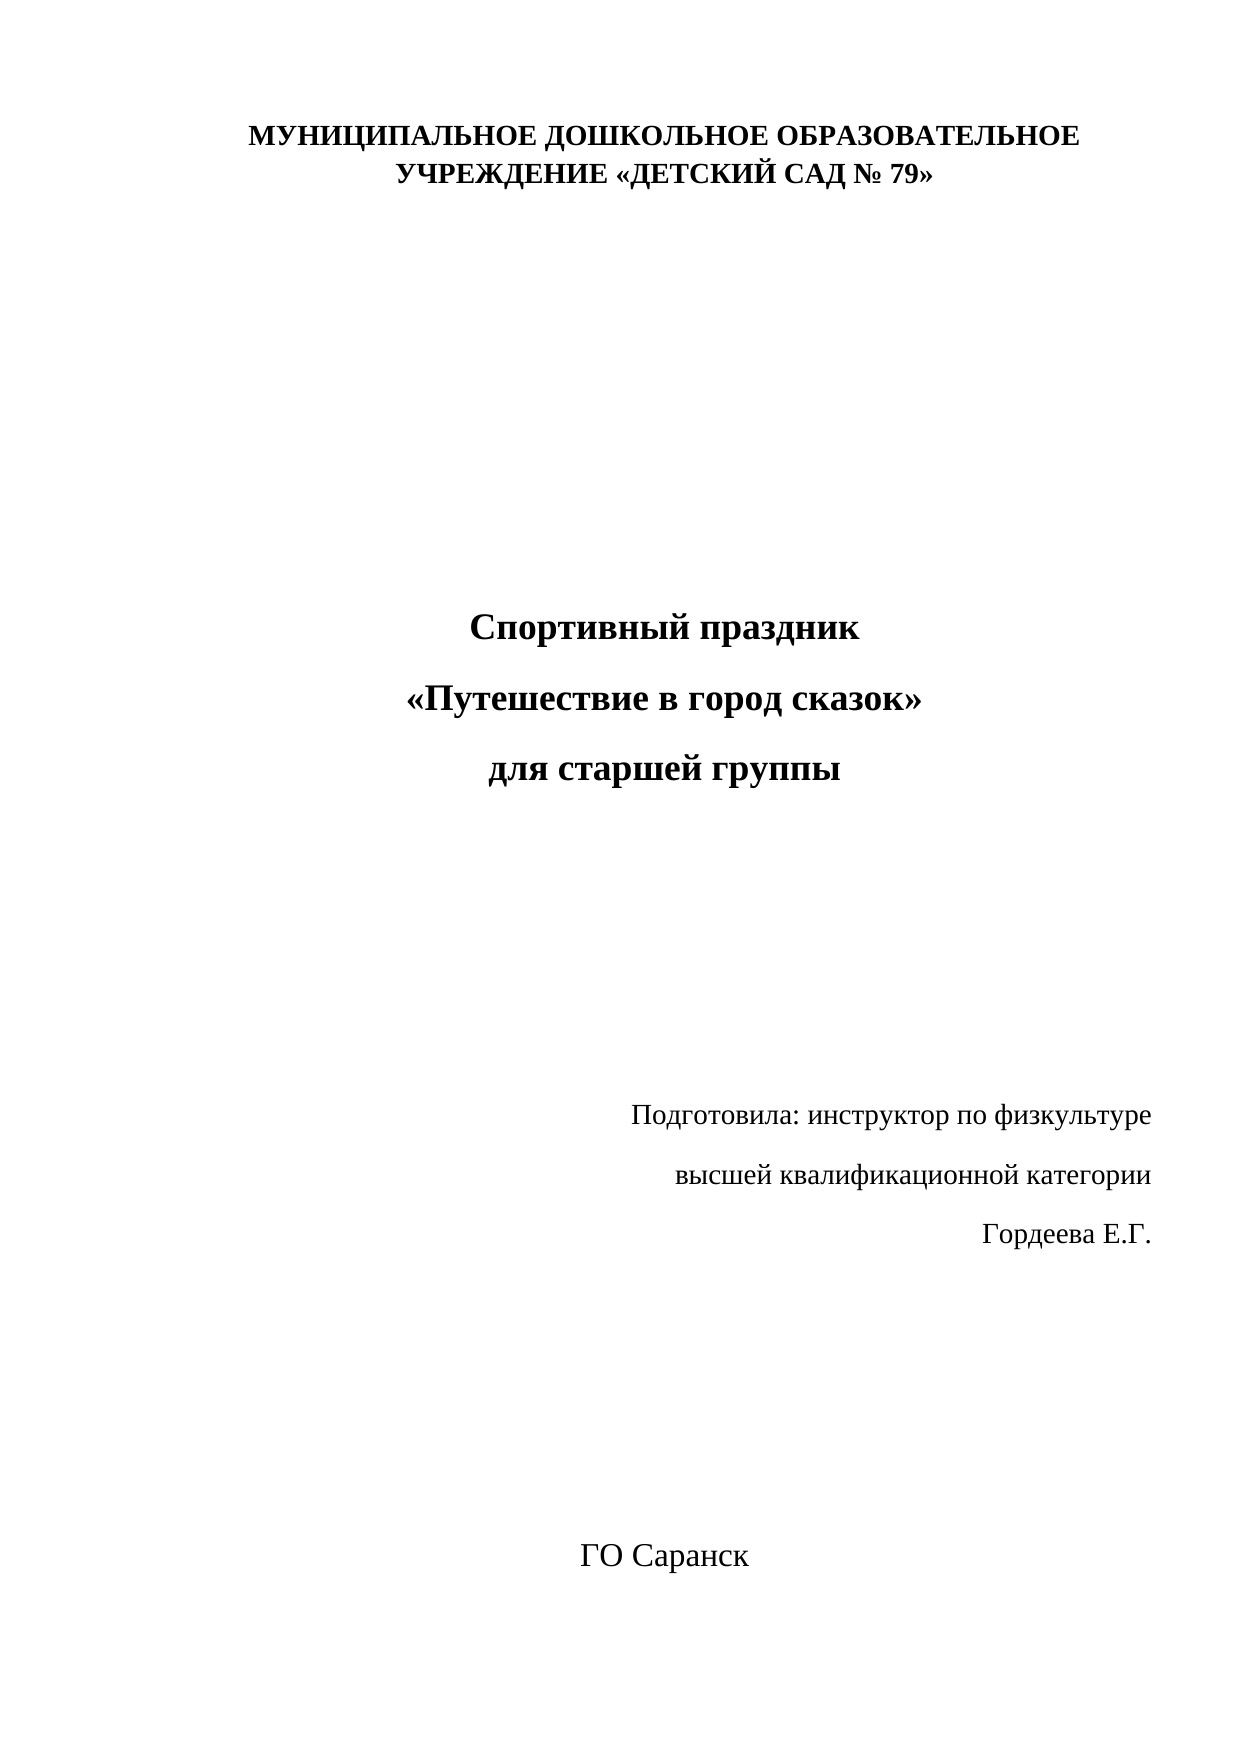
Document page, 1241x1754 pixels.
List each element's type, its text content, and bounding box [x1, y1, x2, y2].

text для старшей группы [177, 745, 1152, 788]
text ГО Саранск [177, 1535, 1152, 1573]
text Спортивный праздник [177, 604, 1152, 648]
text Гордеева Е.Г. [177, 1216, 1152, 1250]
text высшей квалификационной категории [177, 1157, 1152, 1190]
text Подготовила: инструктор по физкультуре [177, 1097, 1152, 1131]
text «Путешествие в город сказок» [177, 675, 1152, 718]
text МУНИЦИПАЛЬНОЕ ДОШКОЛЬНОЕ ОБРАЗОВАТЕЛЬНОЕ УЧРЕЖДЕНИЕ «ДЕТСКИЙ САД № 79» [177, 118, 1152, 190]
